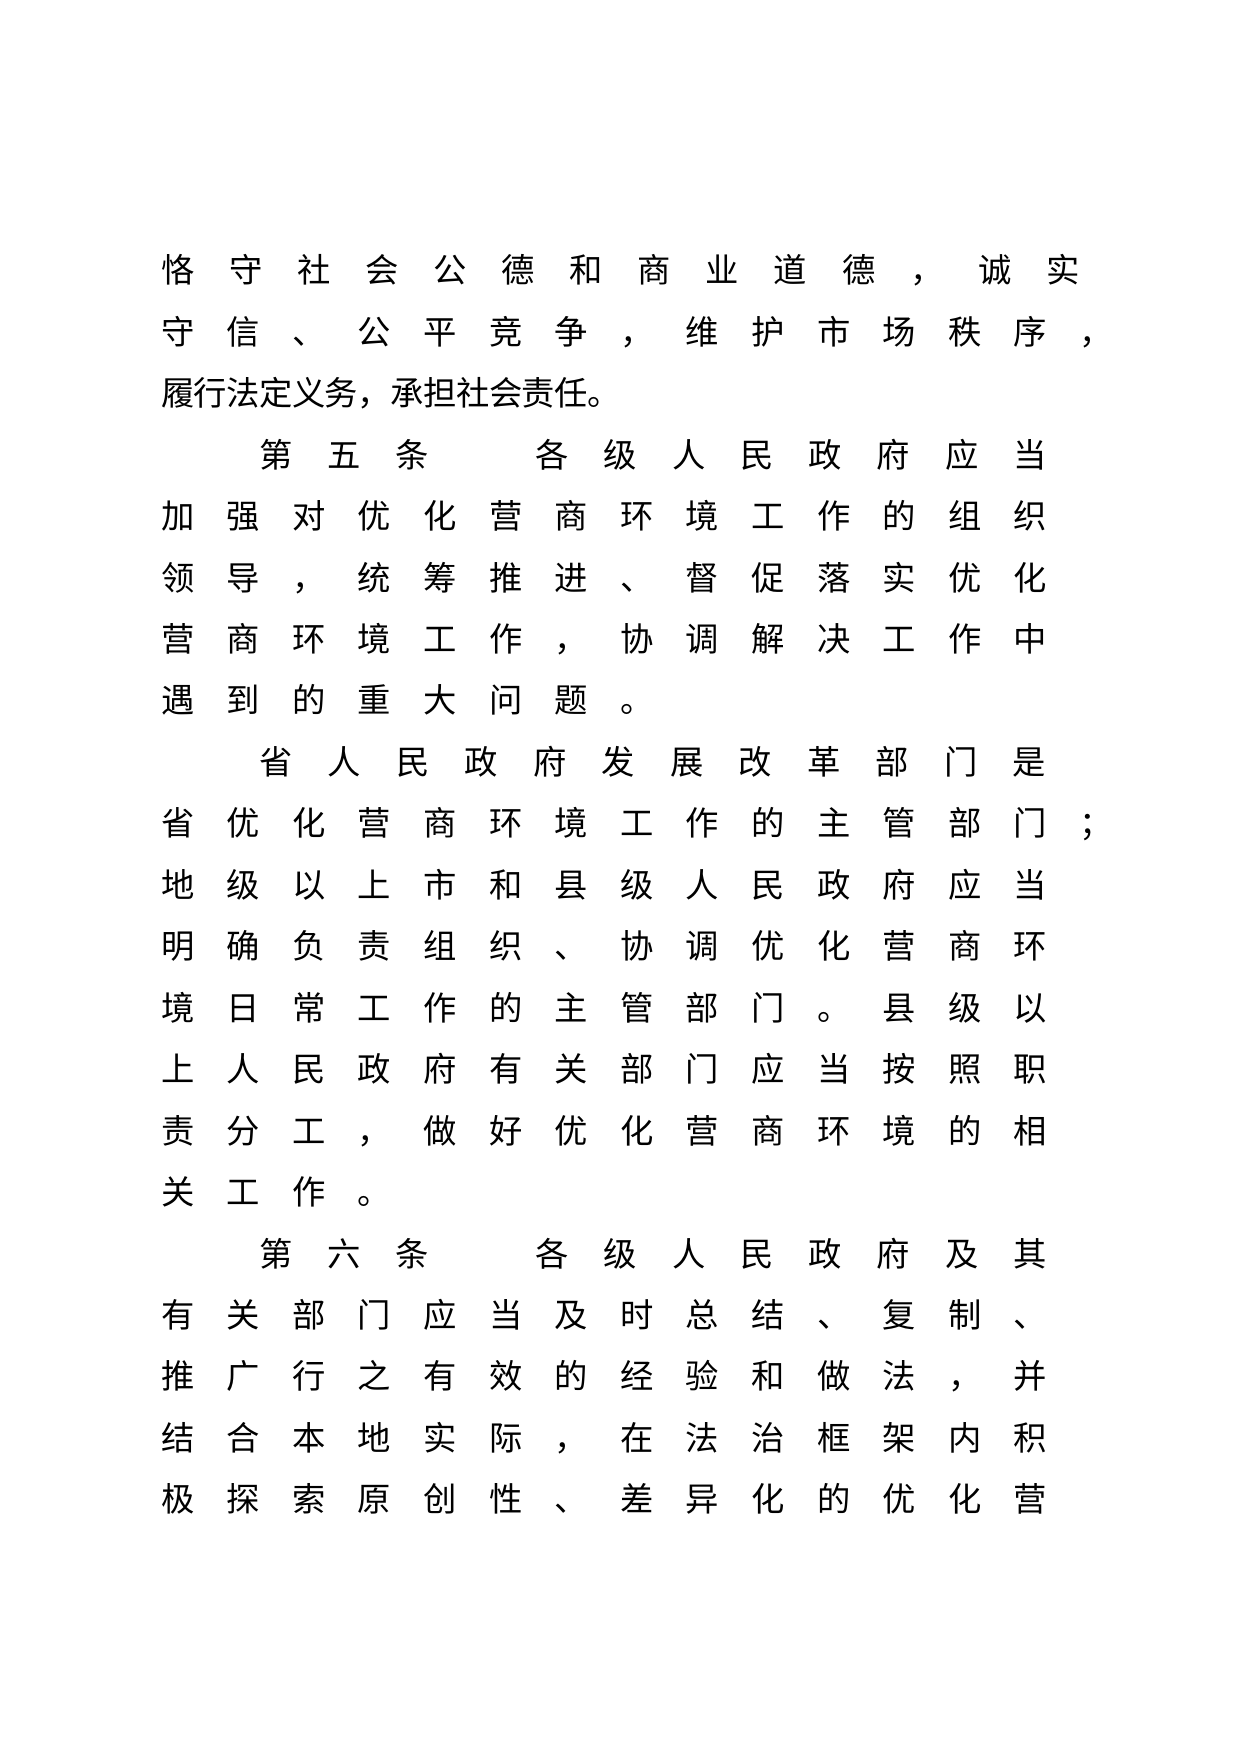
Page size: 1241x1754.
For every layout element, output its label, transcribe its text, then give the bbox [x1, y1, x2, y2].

text 第五条 各级人民政府应当加强对优化营商环境工作的组织领导，统筹推进、督促落实优化营商环境工作，协调解决工作中遇到的重大问题。 [161, 422, 1079, 729]
text 省人民政府发展改革部门是省优化营商环境工作的主管部门；地级以上市和县级人民政府应当明确负责组织、协调优化营商环境日常工作的主管部门。县级以上人民政府有关部门应当按照职责分工，做好优化营商环境的相关工作。 [161, 729, 1079, 1221]
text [161, 237, 1079, 422]
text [161, 1221, 1079, 1528]
